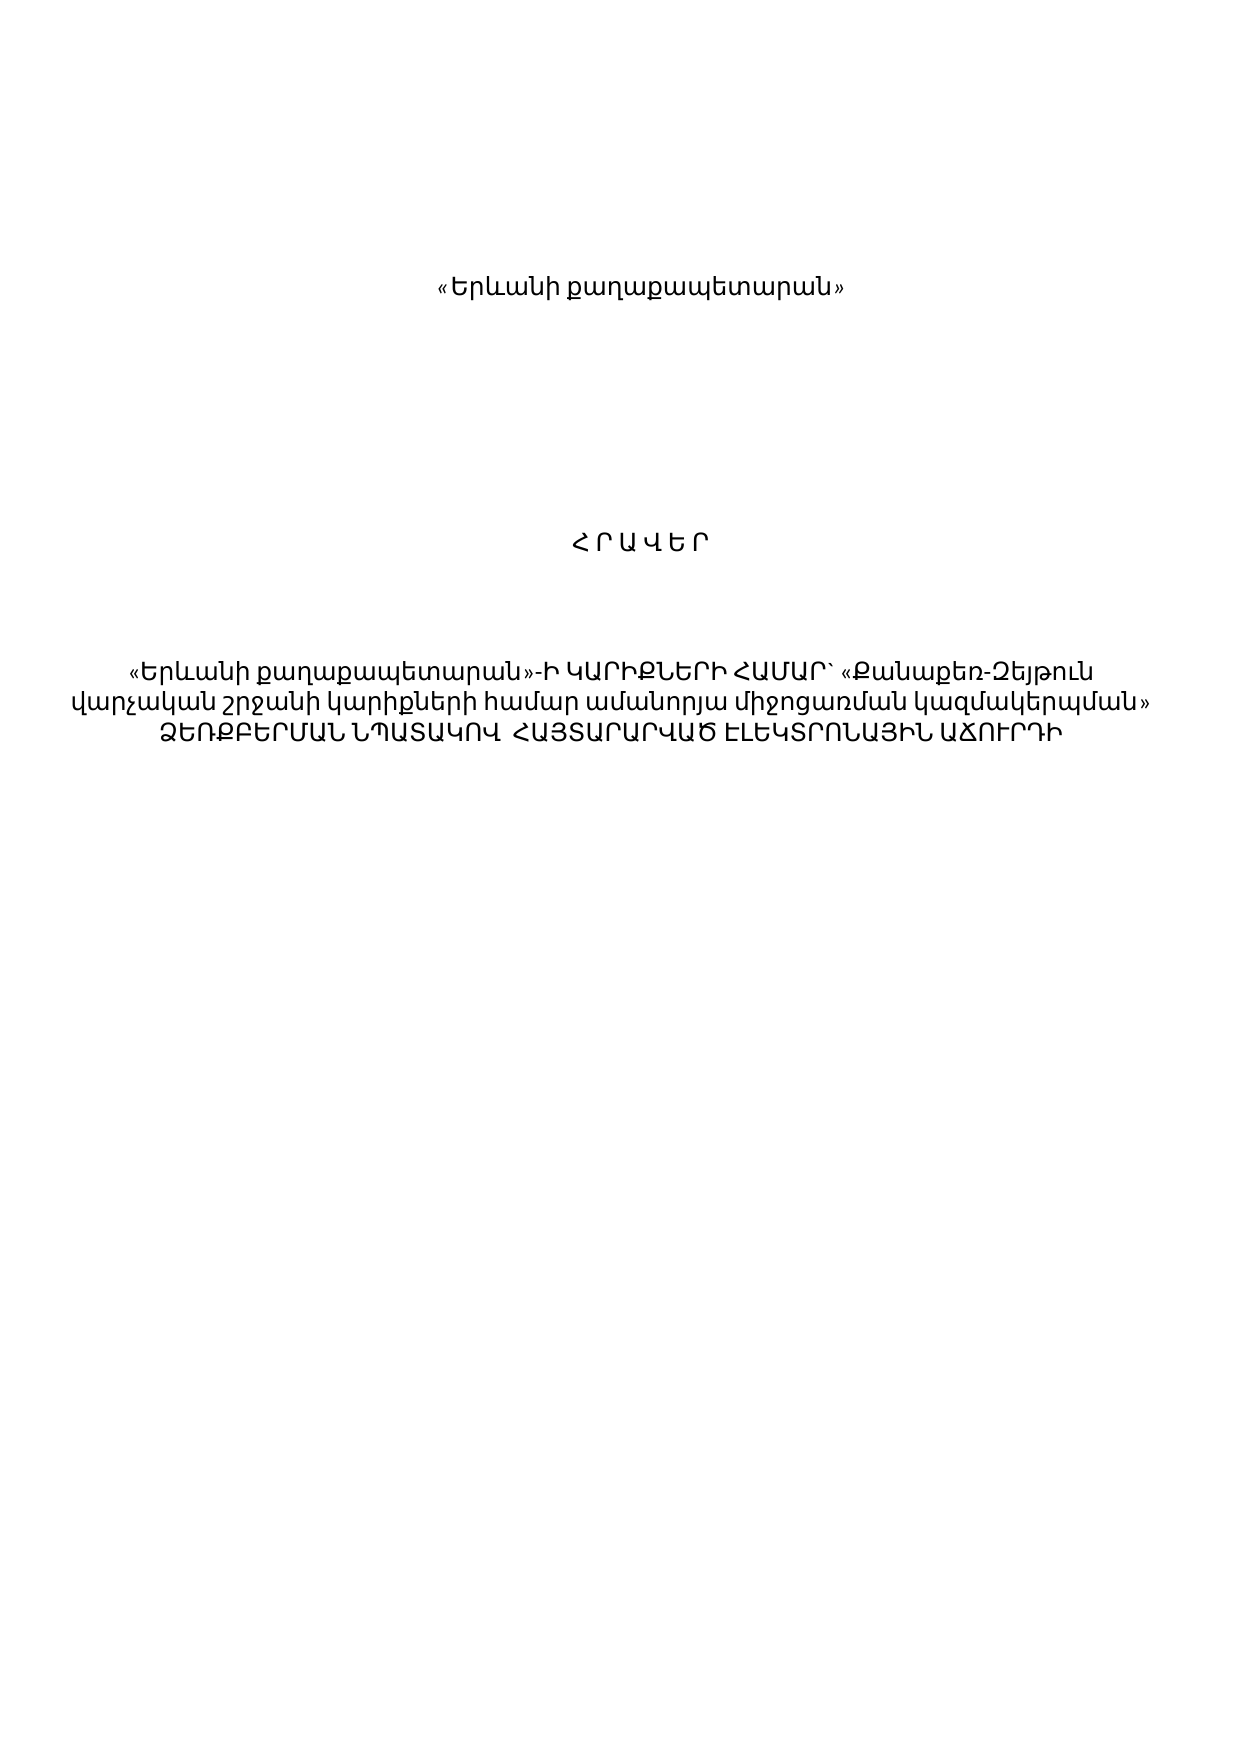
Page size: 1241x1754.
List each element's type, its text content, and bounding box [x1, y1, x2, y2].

text « Երևանի քաղաքապետարան» [69, 271, 1152, 301]
text Հ Ր Ա Վ Ե Ր [69, 527, 1152, 557]
text «Երևանի քաղաքապետարան»-Ի ԿԱՐԻՔՆԵՐԻ ՀԱՄԱՐ` «Քանաքեռ-Զեյթուն վարչական շրջանի կարիքների համար ամանորյա միջոցառման կազմակերպման» ՁԵՌՔԲԵՐՄԱՆ ՆՊԱՏԱԿՈՎ ՀԱՅՏԱՐԱՐՎԱԾ ԷԼԵԿՏՐՈՆԱՅԻՆ ԱՃՈՒՐԴԻ [69, 656, 1152, 748]
